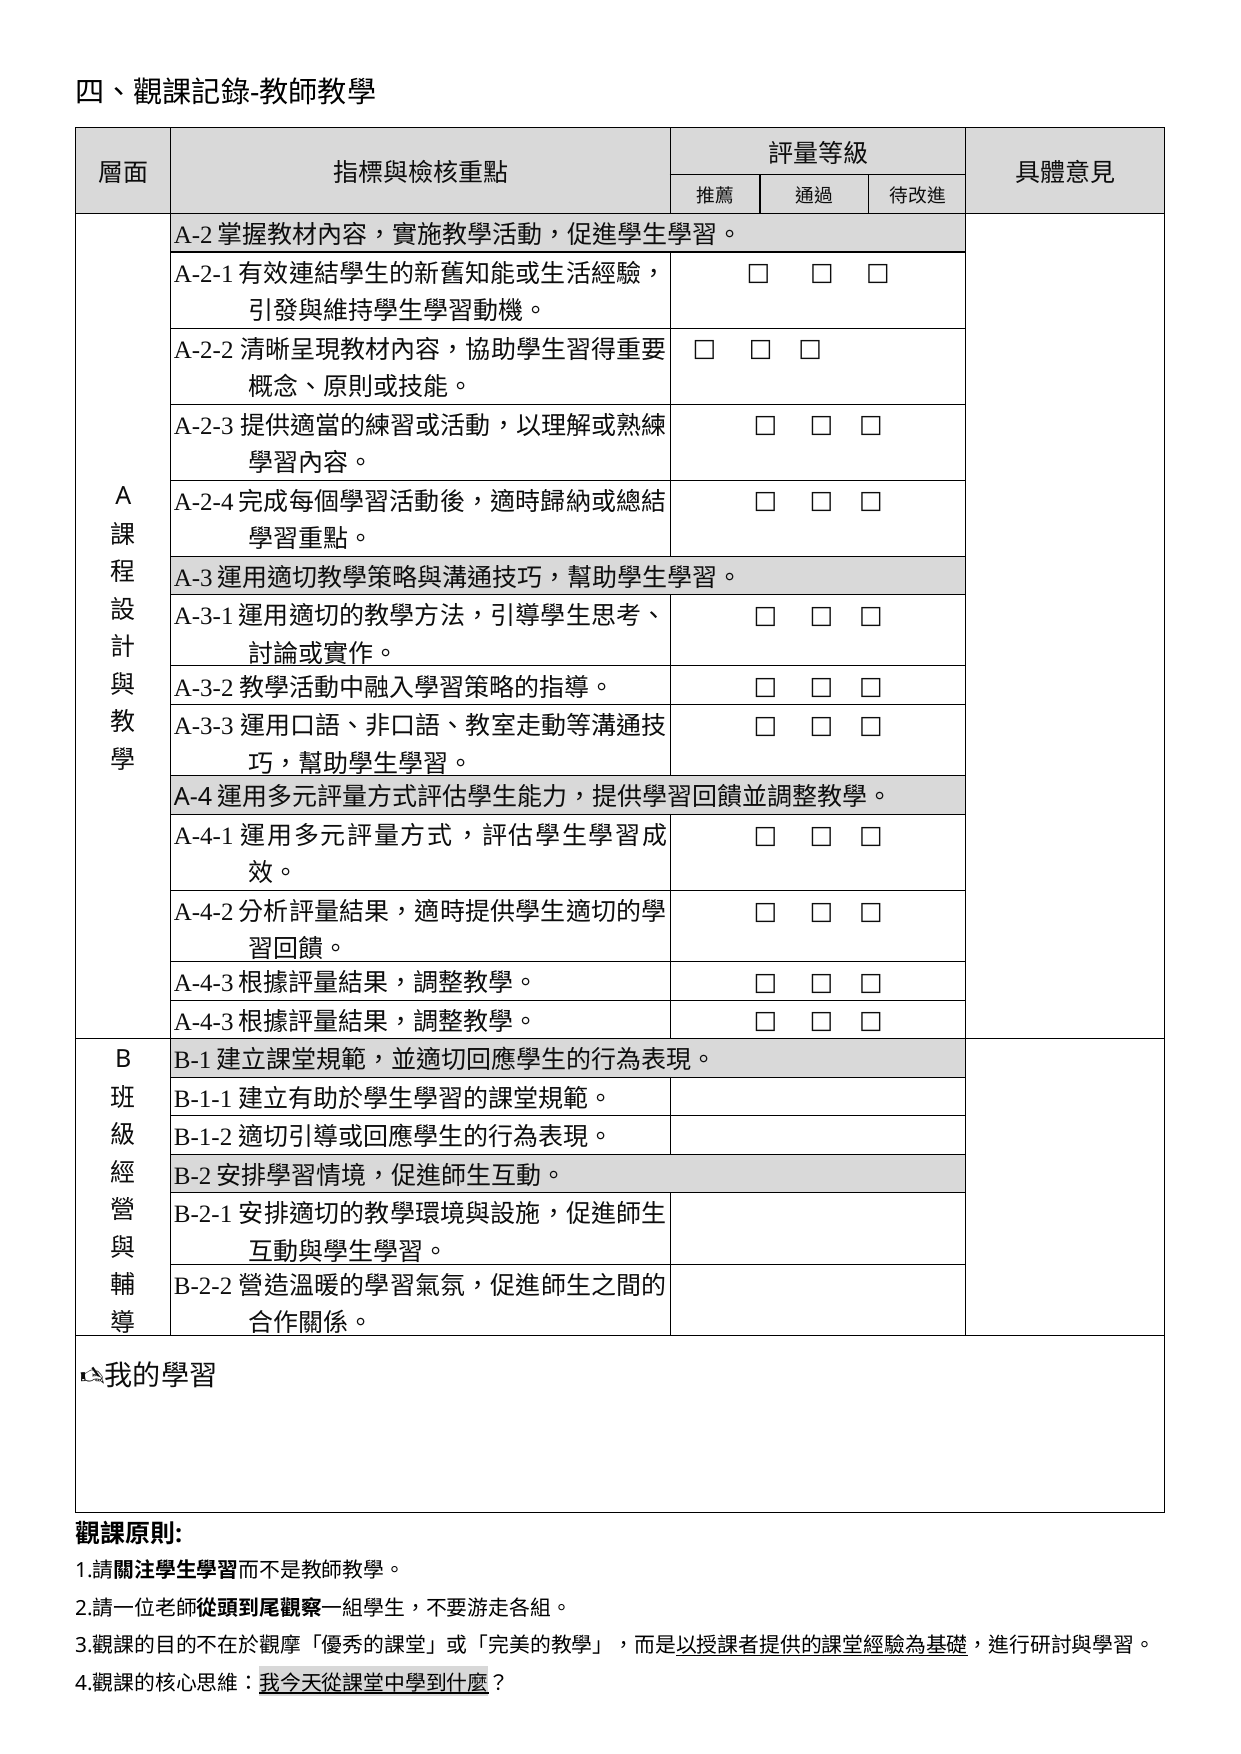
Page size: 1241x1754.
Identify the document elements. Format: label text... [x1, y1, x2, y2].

table_cell □ □ □ [671, 405, 965, 479]
table_cell □ □ □ [671, 329, 965, 403]
table_cell □ □ □ [671, 595, 965, 665]
table_cell A-3運用適切教學策略與溝通技巧，幫助學生學習。 [171, 557, 965, 594]
table_cell A-3-2 教學活動中融入學習策略的指導。 [171, 666, 670, 704]
table_cell □ □ □ [671, 705, 965, 775]
table_cell □ □ [671, 253, 965, 327]
table_cell 我的學習 [76, 1336, 1164, 1512]
table_cell A-2-1有效連結學生的新舊知能或生活經驗，引發與維持學生學習動機。 [171, 253, 670, 327]
table_cell □ □ □ [671, 891, 965, 961]
table_cell B-1建立課堂規範，並適切回應學生的行為表現。 [171, 1039, 965, 1077]
table_cell B 班 級 經 營 與 輔 導 [76, 1039, 170, 1335]
table_cell A-2-2 清晰呈現教材內容，協助學生習得重要概念、原則或技能。 [171, 329, 670, 403]
table_cell □ □ □ [671, 1001, 965, 1038]
table_cell □ □ □ [671, 666, 965, 704]
table_cell 推薦 [671, 175, 759, 213]
table_cell A-4運用多元評量方式評估學生能力，提供學習回饋並調整教學。 [171, 776, 965, 814]
table_cell [671, 1193, 965, 1263]
text 四、觀課記錄-教師教學 [75, 52, 1165, 127]
table_cell A-4-2分析評量結果，適時提供學生適切的學習回饋。 [171, 891, 670, 961]
table_cell □ □ □ [671, 481, 965, 556]
table_cell A-2-4完成每個學習活動後，適時歸納或總結學習重點。 [171, 481, 670, 556]
table_cell A-4-3根據評量結果，調整教學。 [171, 1001, 670, 1038]
table_cell A-4-3根據評量結果，調整教學。 [171, 962, 670, 999]
table_cell [671, 1116, 965, 1154]
table_cell A-2掌握教材內容，實施教學活動，促進學生學習。 [171, 214, 965, 251]
table_cell B-2-2 營造溫暖的學習氣氛，促進師生之間的合作關係。 [171, 1265, 670, 1335]
table_header 具體意見 [966, 128, 1164, 213]
table_cell B-2安排學習情境，促進師生互動。 [171, 1155, 965, 1192]
table_cell 待改進 [869, 175, 965, 213]
table_cell □ □ □ [671, 962, 965, 999]
table_cell A-3-1運用適切的教學方法，引導學生思考、討論或實作。 [171, 595, 670, 665]
table_cell [966, 1039, 1164, 1335]
table_header 指標與檢核重點 [171, 128, 670, 213]
list 4.觀課的核心思維：我今天從課堂中學到什麼？ [75, 1663, 1195, 1700]
table_cell B-2-1 安排適切的教學環境與設施，促進師生互動與學生學習。 [171, 1193, 670, 1263]
list 觀課原則: [75, 1513, 1195, 1550]
table_cell A 課 程 設 計 與 教 學 [76, 214, 170, 1038]
table_cell [966, 214, 1164, 1038]
table_cell □ □ □ [671, 815, 965, 890]
list 3.觀課的目的不在於觀摩「優秀的課堂」或「完美的教學」，而是以授課者提供的課堂經驗為基礎，進行研討與學習。 [75, 1625, 1195, 1663]
table_cell A-3-3 運用口語、非口語、教室走動等溝通技巧，幫助學生學習。 [171, 705, 670, 775]
table_cell A-4-1運用多元評量方式，評估學生學習成效。 [171, 815, 670, 890]
table_cell A-2-3 提供適當的練習或活動，以理解或熟練學習內容。 [171, 405, 670, 479]
table_cell B-1-1 建立有助於學生學習的課堂規範。 [171, 1078, 670, 1115]
table_cell [671, 1078, 965, 1115]
table_header 層面 [76, 128, 170, 213]
table_cell [671, 1265, 965, 1335]
table_header 評量等級 [671, 128, 965, 174]
table_cell B-1-2 適切引導或回應學生的行為表現。 [171, 1116, 670, 1154]
table_cell 通過 [761, 175, 868, 213]
list 2.請一位老師從頭到尾觀察一組學生，不要游走各組。 [75, 1588, 1195, 1625]
list 1.請關注學生學習而不是教師教學。 [75, 1550, 1195, 1588]
